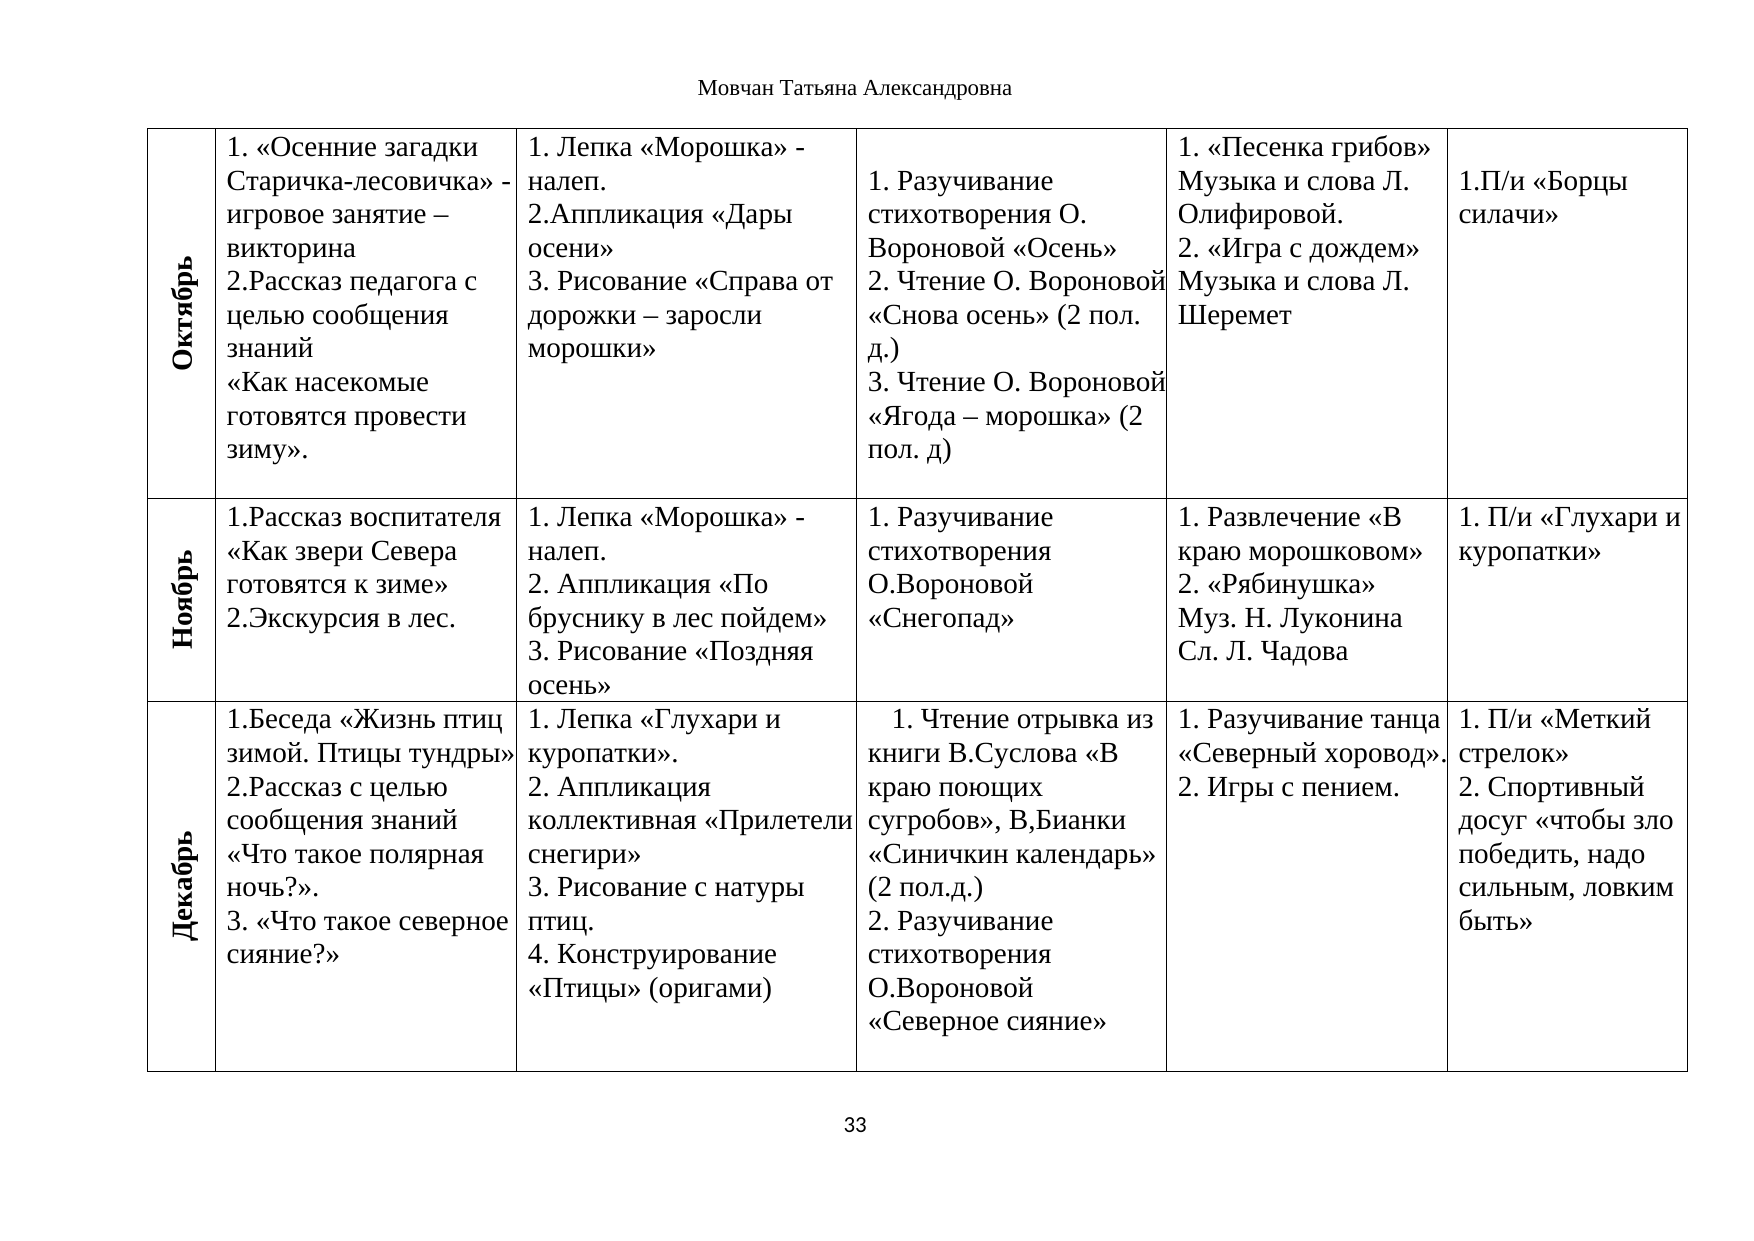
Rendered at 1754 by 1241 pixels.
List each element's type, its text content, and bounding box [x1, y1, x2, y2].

table_cell 1. Лепка «Морошка» - налеп. 2. Аппликация «По бруснику в лес пойдем» 3. Рисование «Поздняя осень» [517, 499, 856, 701]
table_cell 1. Лепка «Глухари и куропатки». 2. Аппликация коллективная «Прилетели снегири» 3. Рисование с натуры птиц. 4. Конструирование «Птицы» (оригами) [517, 702, 856, 1071]
table_cell 1. Разучивание стихотворения О. Вороновой «Осень» 2. Чтение О. Вороновой «Снова осень» (2 пол. д.) 3. Чтение О. Вороновой «Ягода – морошка» (2 пол. д) [857, 129, 1166, 498]
table_cell 1. «Песенка грибов» Музыка и слова Л. Олифировой. 2. «Игра с дождем» Музыка и слова Л. Шеремет [1167, 129, 1447, 498]
table_cell Ноябрь [148, 499, 215, 701]
table_cell 1. Развлечение «В краю морошковом» 2. «Рябинушка» Муз. Н. Луконина Сл. Л. Чадова [1167, 499, 1447, 701]
table_cell 1.Беседа «Жизнь птиц зимой. Птицы тундры» 2.Рассказ с целью сообщения знаний «Что такое полярная ночь?». 3. «Что такое северное сияние?» [216, 702, 516, 1071]
table_cell 1.П/и «Борцы силачи» [1448, 129, 1687, 498]
table_cell 1. П/и «Глухари и куропатки» [1448, 499, 1687, 701]
table_cell 1. Лепка «Морошка» - налеп. 2.Аппликация «Дары осени» 3. Рисование «Справа от дорожки – заросли морошки» [517, 129, 856, 498]
table_cell 1.Рассказ воспитателя «Как звери Севера готовятся к зиме» 2.Экскурсия в лес. [216, 499, 516, 701]
table_cell 1. П/и «Меткий стрелок» 2. Спортивный досуг «чтобы зло победить, надо сильным, ловким быть» [1448, 702, 1687, 1071]
table_cell 1. Разучивание танца «Северный хоровод». 2. Игры с пением. [1167, 702, 1447, 1071]
table_cell Декабрь [148, 702, 215, 1071]
table_cell 1. «Осенние загадки Старичка-лесовичка» - игровое занятие – викторина 2.Рассказ педагога с целью сообщения знаний «Как насекомые готовятся провести зиму». [216, 129, 516, 498]
table_cell Октябрь [148, 129, 215, 498]
table_cell 1. Чтение отрывка из книги В.Суслова «В краю поющих сугробов», В,Бианки «Синичкин календарь» (2 пол.д.) 2. Разучивание стихотворения О.Вороновой «Северное сияние» [857, 702, 1166, 1071]
table_cell 1. Разучивание стихотворения О.Вороновой «Снегопад» [857, 499, 1166, 701]
